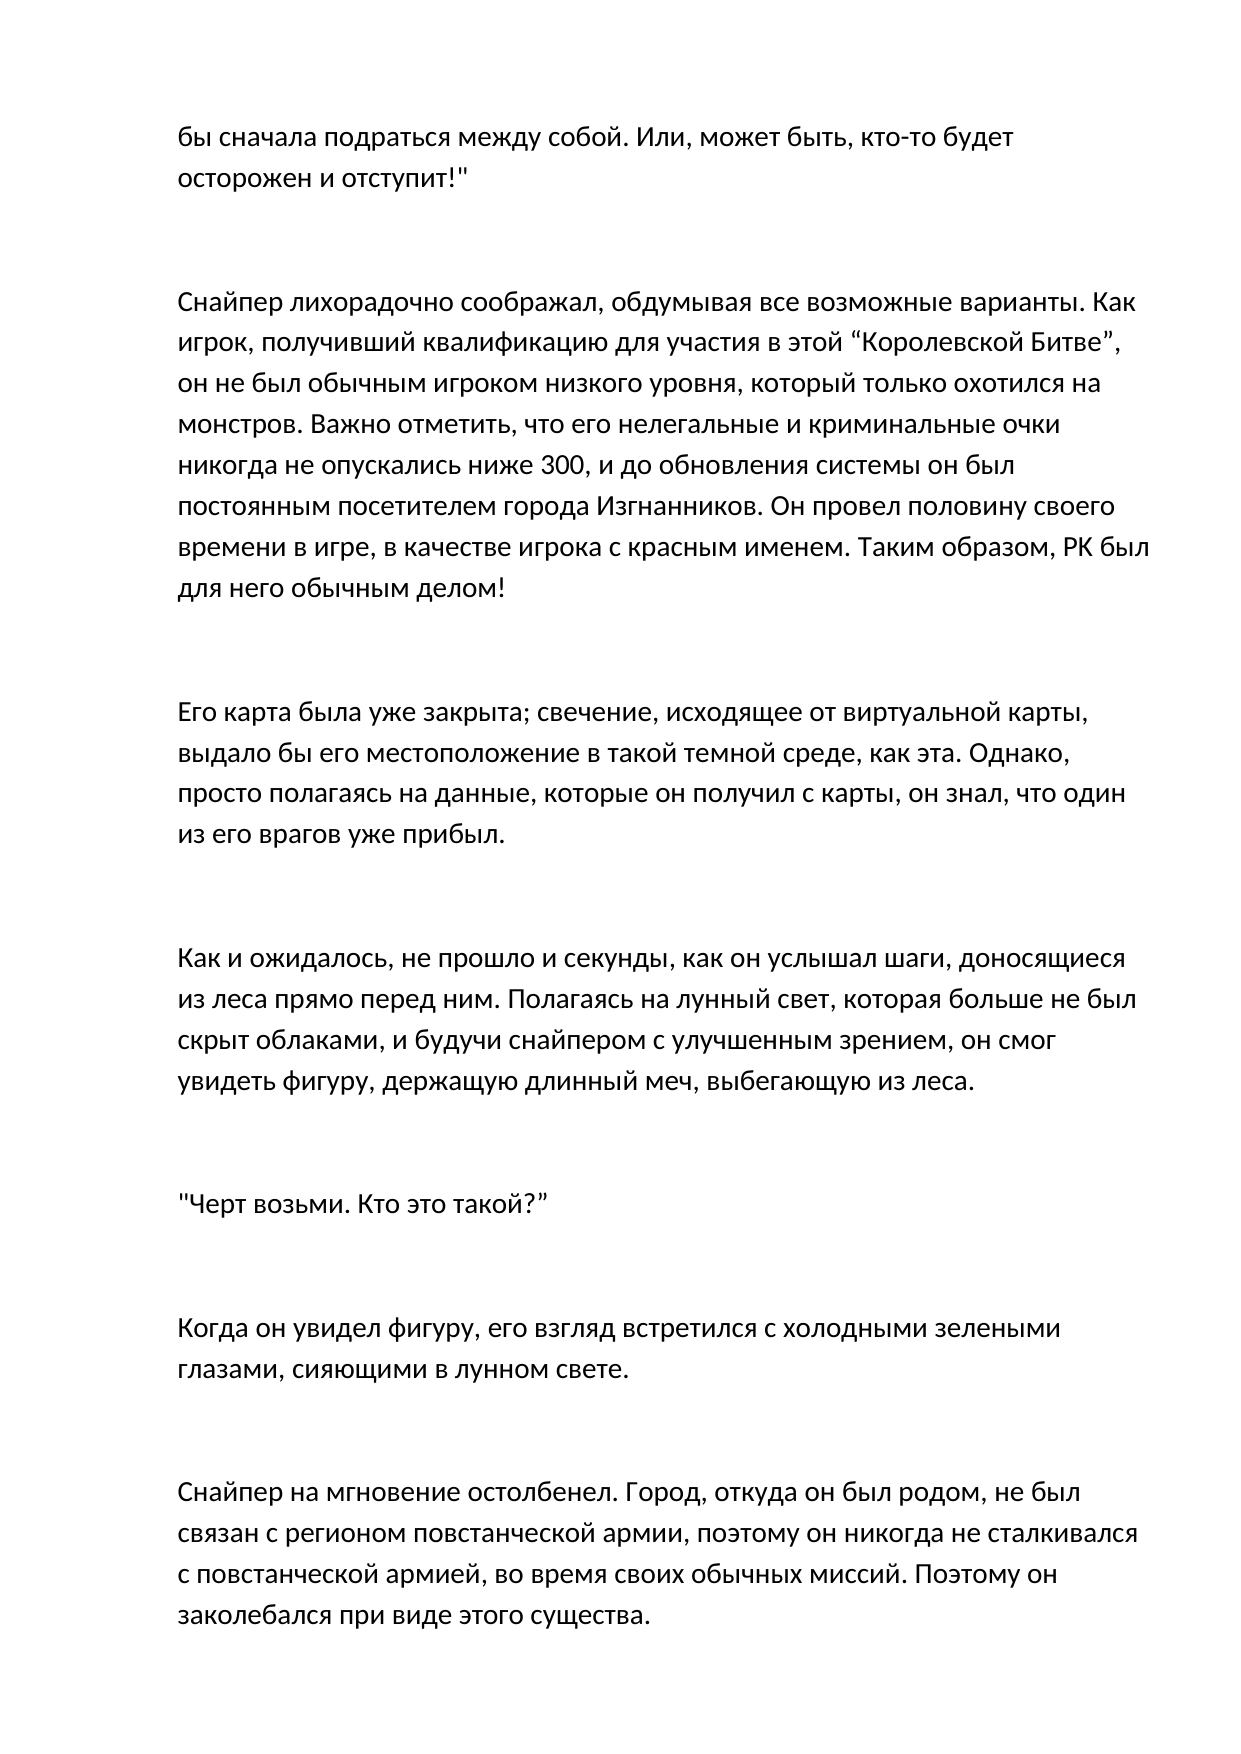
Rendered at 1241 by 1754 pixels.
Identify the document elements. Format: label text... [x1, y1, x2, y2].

text Его карта была уже закрыта; свечение, исходящее от виртуальной карты, выдало бы его местоположение в такой темной среде, как эта. Однако, просто полагаясь на данные, которые он получил с карты, он знал, что один из его врагов уже прибыл. [177, 693, 1152, 851]
text Как и ожидалось, не прошло и секунды, как он услышал шаги, доносящиеся из леса прямо перед ним. Полагаясь на лунный свет, которая больше не был скрыт облаками, и будучи снайпером с улучшенным зрением, он смог увидеть фигуру, держащую длинный меч, выбегающую из леса. [177, 939, 1152, 1097]
text "Черт возьми. Кто это такой?” [177, 1185, 1152, 1221]
text Когда он увидел фигуру, его взгляд встретился с холодными зелеными глазами, сияющими в лунном свете. [177, 1309, 1152, 1386]
text Снайпер лихорадочно соображал, обдумывая все возможные варианты. Как игрок, получивший квалификацию для участия в этой “Королевской Битве”, он не был обычным игроком низкого уровня, который только охотился на монстров. Важно отметить, что его нелегальные и криминальные очки никогда не опускались ниже 300, и до обновления системы он был постоянным посетителем города Изгнанников. Он провел половину своего времени в игре, в качестве игрока с красным именем. Таким образом, PK был для него обычным делом! [177, 283, 1152, 605]
text Снайпер на мгновение остолбенел. Город, откуда он был родом, не был связан с регионом повстанческой армии, поэтому он никогда не сталкивался с повстанческой армией, во время своих обычных миссий. Поэтому он заколебался при виде этого существа. [177, 1473, 1152, 1632]
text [177, 118, 1152, 195]
